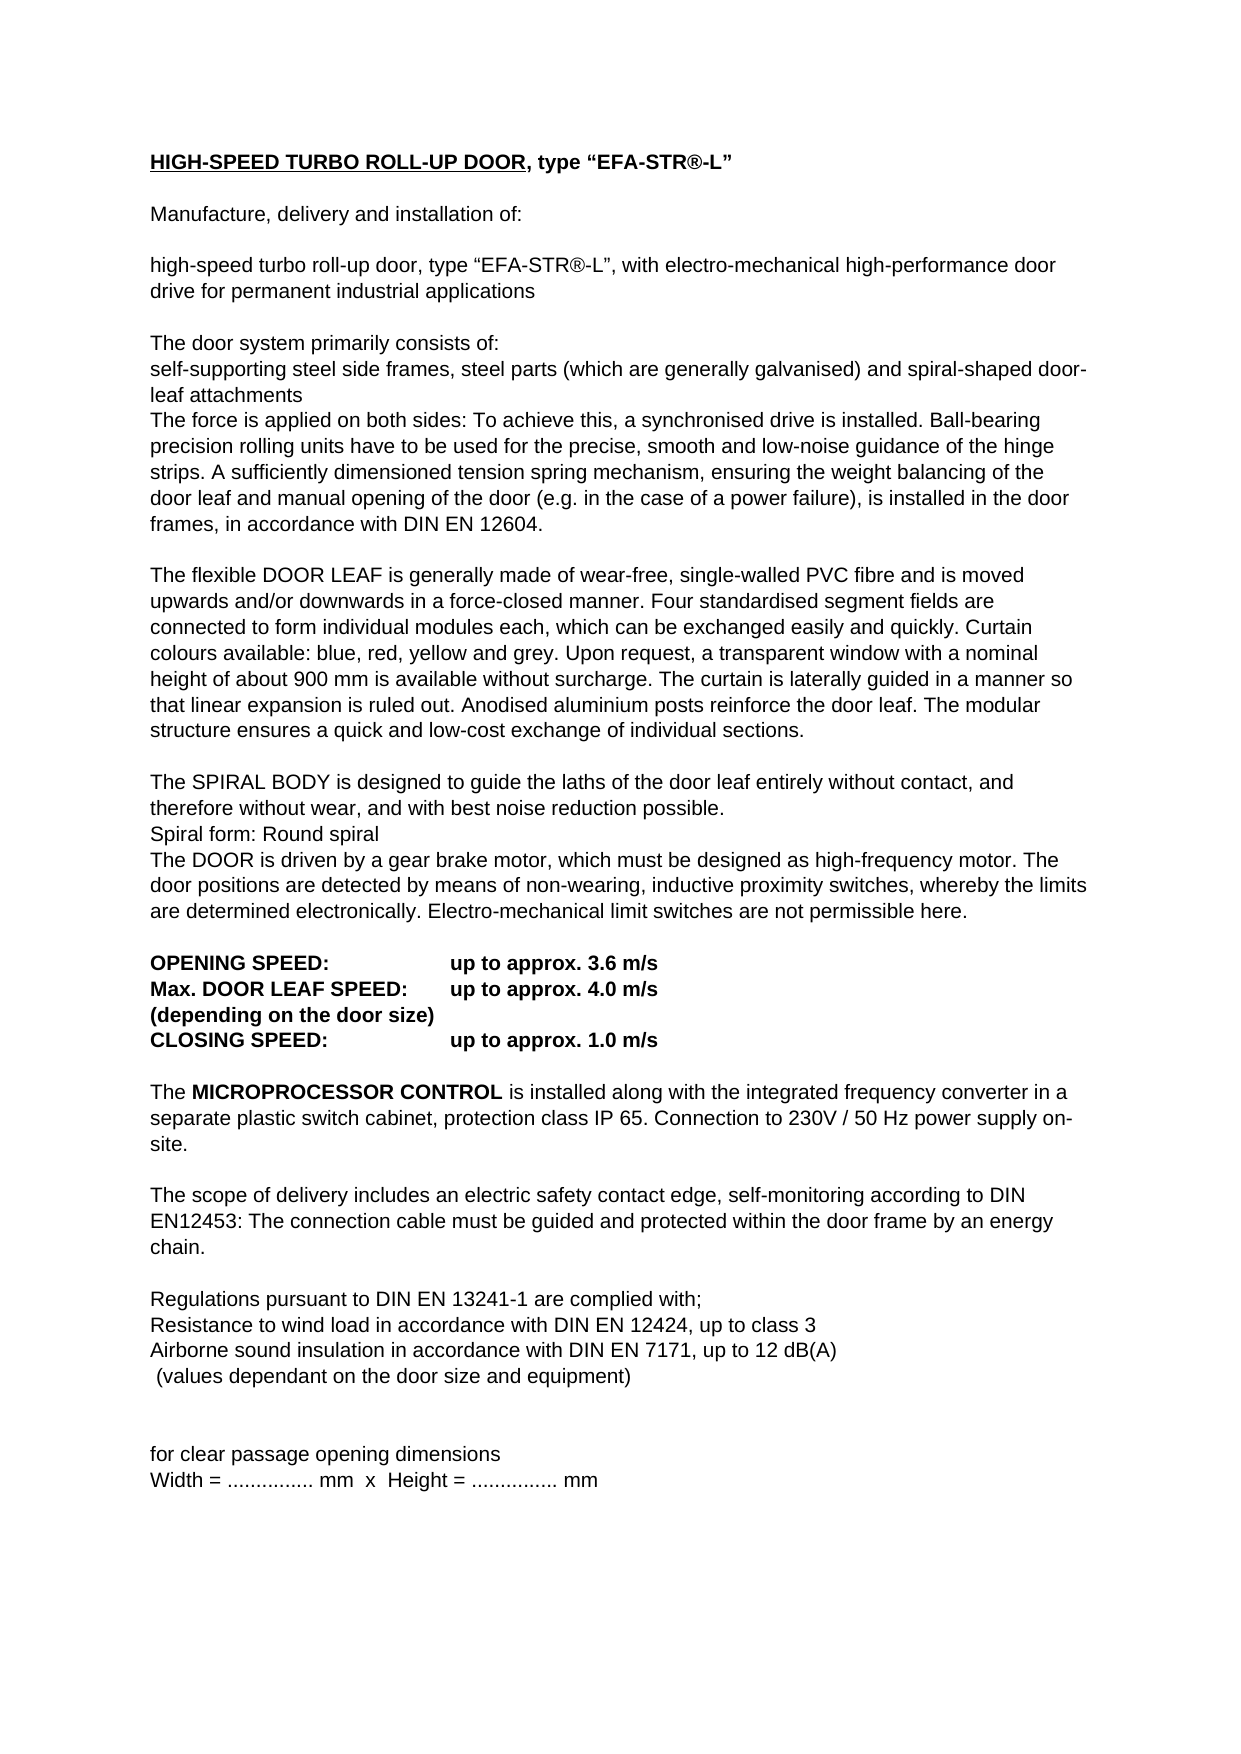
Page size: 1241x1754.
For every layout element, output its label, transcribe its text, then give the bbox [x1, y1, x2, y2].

text HIGH-SPEED TURBO ROLL-UP DOOR, type “EFA-STR®-L” Manufacture, delivery and installation of: high-speed turbo roll-up door, type “EFA-STR®-L”, with electro-mechanical high-performance door drive for permanent industrial applications The door system primarily consists of: self-supporting steel side frames, steel parts (which are generally galvanised) and spiral-shaped door-leaf attachments The force is applied on both sides: To achieve this, a synchronised drive is installed. Ball-bearing precision rolling units have to be used for the precise, smooth and low-noise guidance of the hinge strips. A sufficiently dimensioned tension spring mechanism, ensuring the weight balancing of the door leaf and manual opening of the door (e.g. in the case of a power failure), is installed in the door frames, in accordance with DIN EN 12604. The flexible DOOR LEAF is generally made of wear-free, single-walled PVC fibre and is moved upwards and/or downwards in a force-closed manner. Four standardised segment fields are connected to form individual modules each, which can be exchanged easily and quickly. Curtain colours available: blue, red, yellow and grey. Upon request, a transparent window with a nominal height of about 900 mm is available without surcharge. The curtain is laterally guided in a manner so that linear expansion is ruled out. Anodised aluminium posts reinforce the door leaf. The modular structure ensures a quick and low-cost exchange of individual sections. The SPIRAL BODY is designed to guide the laths of the door leaf entirely without contact, and therefore without wear, and with best noise reduction possible. Spiral form: Round spiral The DOOR is driven by a gear brake motor, which must be designed as high-frequency motor. The door positions are detected by means of non-wearing, inductive proximity switches, whereby the limits are determined electronically. Electro-mechanical limit switches are not permissible here. OPENING SPEED: up to approx. 3.6 m/s Max. DOOR LEAF SPEED: up to approx. 4.0 m/s (depending on the door size) CLOSING SPEED: up to approx. 1.0 m/s The MICROPROCESSOR CONTROL is installed along with the integrated frequency converter in a separate plastic switch cabinet, protection class IP 65. Connection to 230V / 50 Hz power supply on-site. The scope of delivery includes an electric safety contact edge, self-monitoring according to DIN EN12453: The connection cable must be guided and protected within the door frame by an energy chain. Regulations pursuant to DIN EN 13241-1 are complied with; Resistance to wind load in accordance with DIN EN 12424, up to class 3 Airborne sound insulation in accordance with DIN EN 7171, up to 12 dB(A) (values dependant on the door size and equipment) for clear passage opening dimensions Width = ............... mm x Height = ............... mm [150, 150, 1090, 1547]
